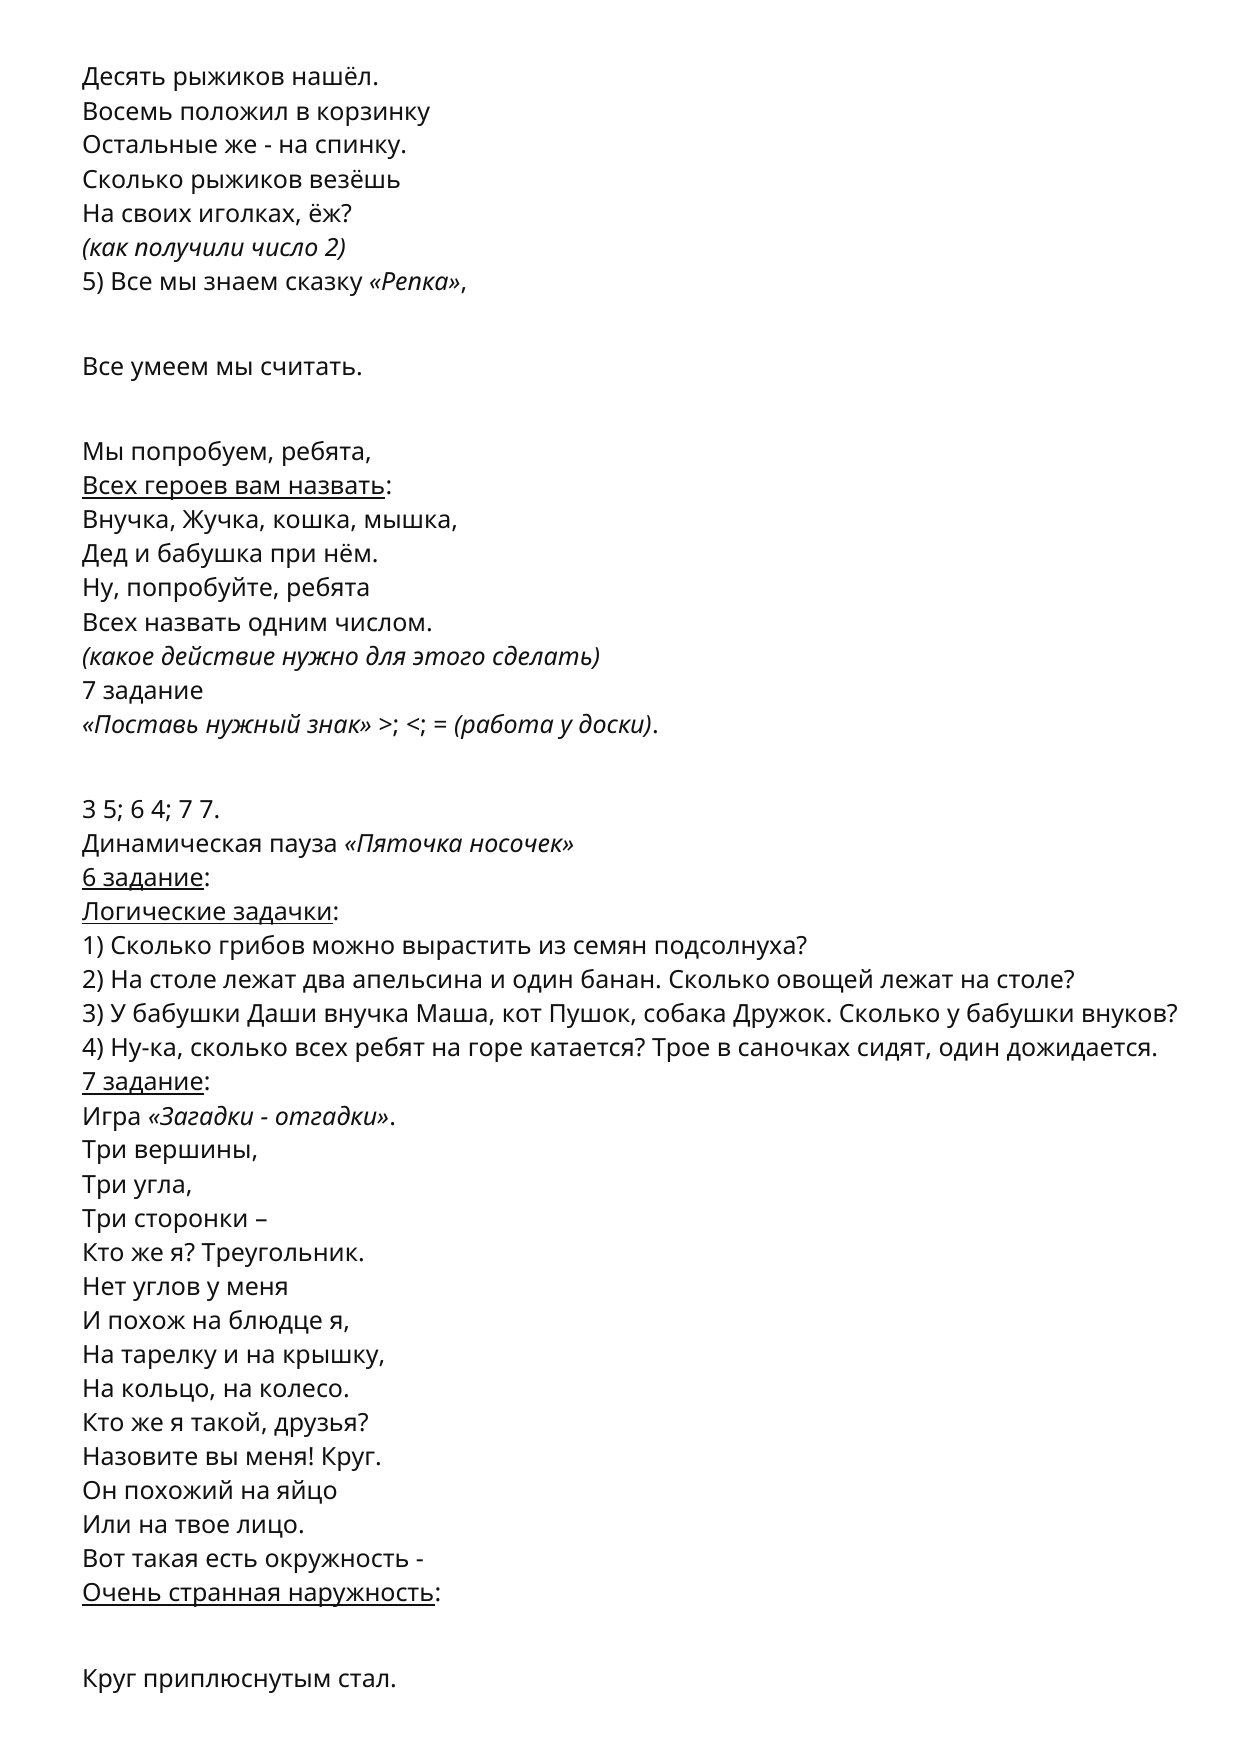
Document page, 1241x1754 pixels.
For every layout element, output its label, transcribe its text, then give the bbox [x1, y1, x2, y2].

text Игра «Загадки - отгадки». [44, 1098, 1181, 1132]
text Мы попробуем, ребята, [44, 434, 1181, 468]
text И похож на блюдце я, [44, 1302, 1181, 1337]
text (как получили число 2) [44, 229, 1181, 263]
text Кто же я такой, друзья? [44, 1405, 1181, 1439]
text 6 задание: [44, 860, 1181, 894]
text Логические задачки: [44, 894, 1181, 928]
text Дед и бабушка при нём. [44, 536, 1181, 570]
text «Поставь нужный знак» >; <; = (работа у доски). [44, 706, 1181, 740]
text 5) Все мы знаем сказку «Репка», [44, 263, 1181, 297]
text Всех героев вам назвать: [44, 468, 1181, 502]
text На кольцо, на колесо. [44, 1371, 1181, 1405]
text (какое действие нужно для этого сделать) [44, 638, 1181, 672]
text На тарелку и на крышку, [44, 1337, 1181, 1371]
text Сколько рыжиков везёшь [44, 161, 1181, 195]
text Кто же я? Треугольник. [44, 1234, 1181, 1268]
text 7 задание: [44, 1064, 1181, 1098]
text Внучка, Жучка, кошка, мышка, [44, 502, 1181, 536]
text Три вершины, [44, 1132, 1181, 1166]
text Вот такая есть окружность - [44, 1541, 1181, 1575]
text 2) На столе лежат два апельсина и один банан. Сколько овощей лежат на столе? [44, 962, 1181, 996]
text 4) Ну-ка, сколько всех ребят на горе катается? Трое в саночках сидят, один дожидается. [44, 1030, 1181, 1064]
text Или на твое лицо. [44, 1507, 1181, 1541]
text Все умеем мы считать. [44, 349, 1181, 383]
text На своих иголках, ёж? [44, 195, 1181, 229]
text Всех назвать одним числом. [44, 604, 1181, 638]
text Динамическая пауза «Пяточка носочек» [44, 826, 1181, 860]
text Три угла, [44, 1166, 1181, 1200]
text Очень странная наружность: [44, 1575, 1181, 1609]
text Назовите вы меня! Круг. [44, 1439, 1181, 1473]
text Восемь положил в корзинку [44, 93, 1181, 127]
text 1) Сколько грибов можно вырастить из семян подсолнуха? [44, 928, 1181, 962]
text Три сторонки – [44, 1200, 1181, 1234]
text Ну, попробуйте, ребята [44, 570, 1181, 604]
text Он похожий на яйцо [44, 1473, 1181, 1507]
text 3) У бабушки Даши внучка Маша, кот Пушок, собака Дружок. Сколько у бабушки внуков? [44, 996, 1181, 1030]
text 7 задание [44, 672, 1181, 706]
text Остальные же - на спинку. [44, 127, 1181, 161]
text Круг приплюснутым стал. [44, 1660, 1181, 1694]
text Нет углов у меня [44, 1268, 1181, 1302]
text 3 5; 6 4; 7 7. [44, 792, 1181, 826]
text Десять рыжиков нашёл. [44, 59, 1181, 93]
